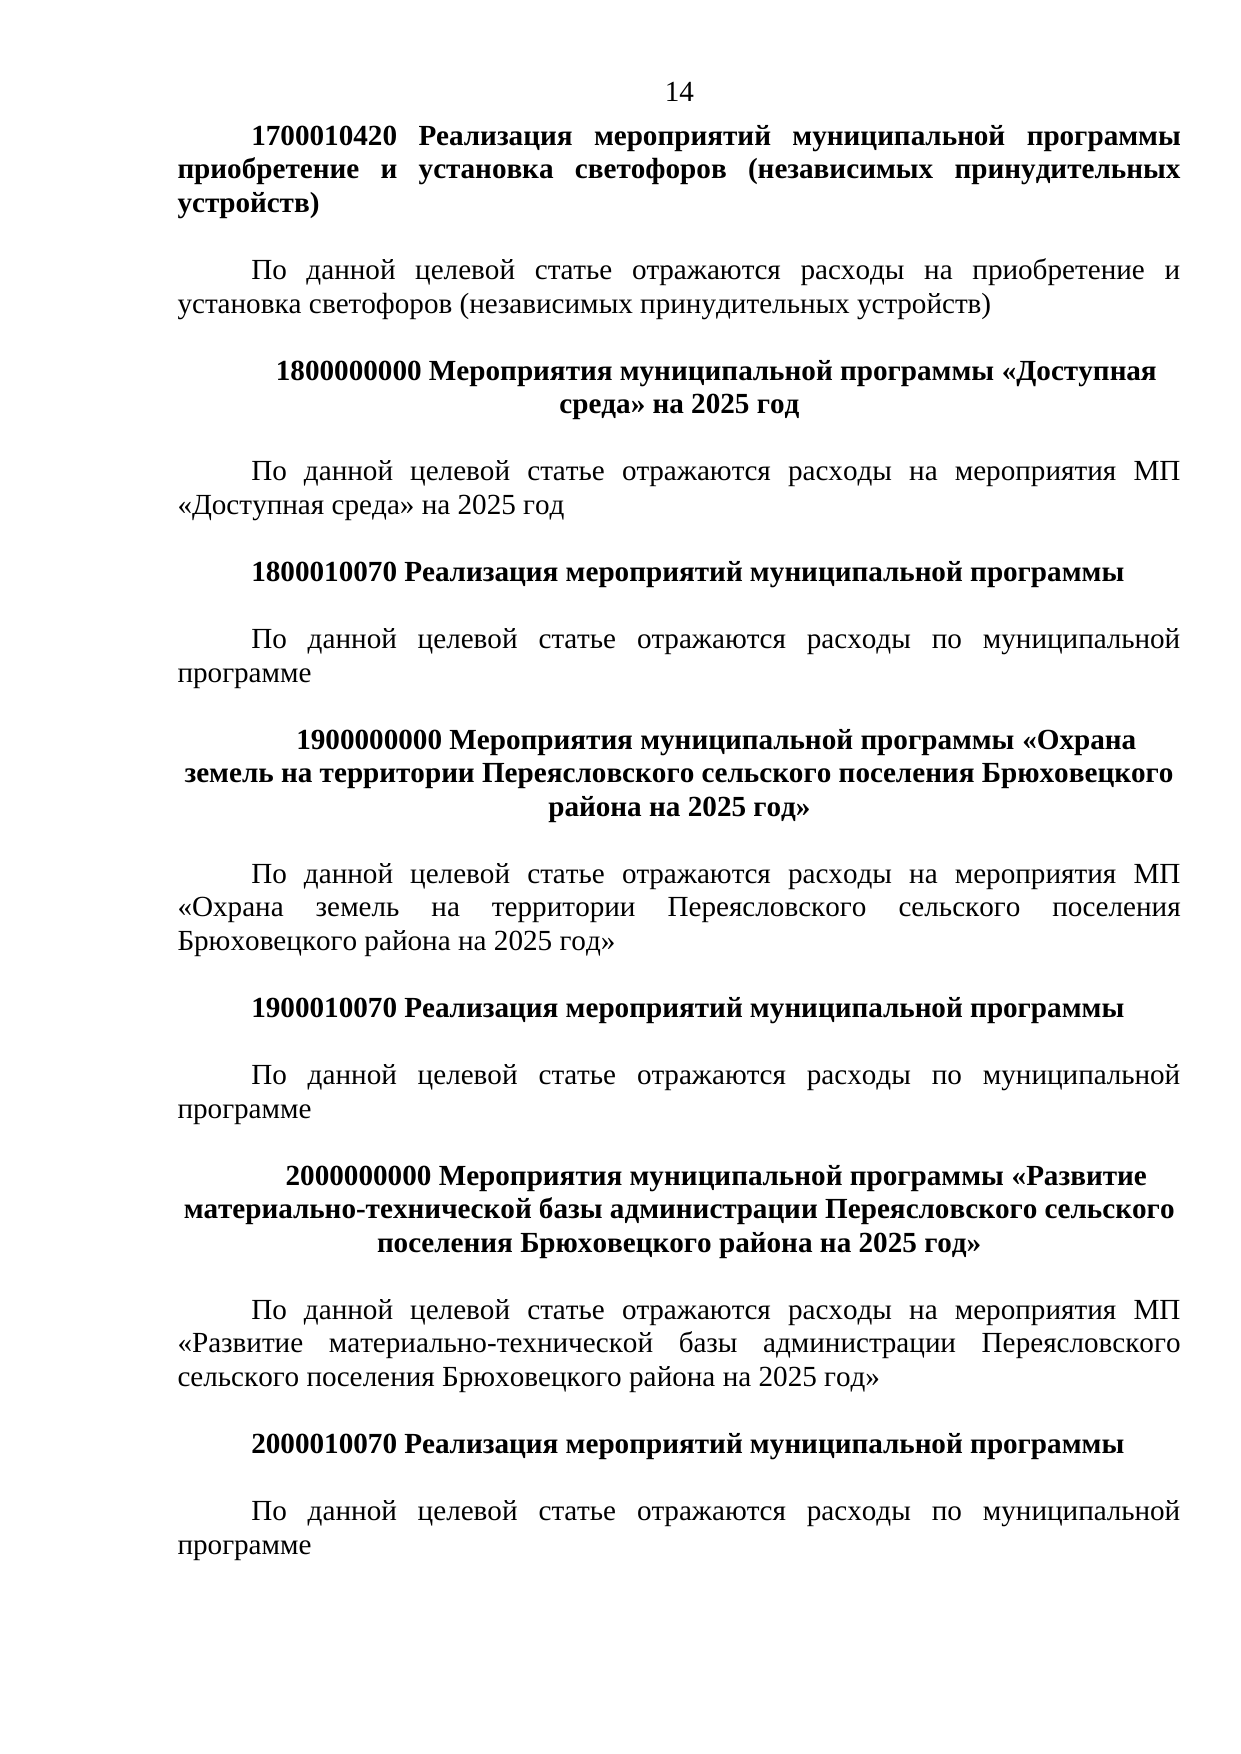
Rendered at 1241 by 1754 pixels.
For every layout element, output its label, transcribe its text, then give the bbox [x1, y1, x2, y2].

text По данной целевой статье отражаются расходы по муниципальной программе [177, 621, 1181, 688]
text По данной целевой статье отражаются расходы на приобретение и установка светофоров (независимых принудительных устройств) [177, 252, 1181, 319]
text По данной целевой статье отражаются расходы на мероприятия МП «Развитие материально-технической базы администрации Переясловского сельского поселения Брюховецкого района на 2025 год» [177, 1292, 1181, 1393]
text 1800000000 Мероприятия муниципальной программы «Доступная среда» на 2025 год [177, 353, 1181, 420]
text 1900010070 Реализация мероприятий муниципальной программы [177, 990, 1181, 1024]
text 2000010070 Реализация мероприятий муниципальной программы [177, 1426, 1181, 1460]
text 1800010070 Реализация мероприятий муниципальной программы [177, 554, 1181, 588]
text 1700010420 Реализация мероприятий муниципальной программы приобретение и установка светофоров (независимых принудительных устройств) [177, 118, 1181, 219]
text По данной целевой статье отражаются расходы на мероприятия МП «Доступная среда» на 2025 год [177, 453, 1181, 521]
text По данной целевой статье отражаются расходы по муниципальной программе [177, 1493, 1181, 1560]
text 1900000000 Мероприятия муниципальной программы «Охрана земель на территории Переясловского сельского поселения Брюховецкого района на 2025 год» [177, 722, 1181, 822]
text 2000000000 Мероприятия муниципальной программы «Развитие материально-технической базы администрации Переясловского сельского поселения Брюховецкого района на 2025 год» [177, 1158, 1181, 1258]
text По данной целевой статье отражаются расходы на мероприятия МП «Охрана земель на территории Переясловского сельского поселения Брюховецкого района на 2025 год» [177, 856, 1181, 957]
text По данной целевой статье отражаются расходы по муниципальной программе [177, 1057, 1181, 1124]
